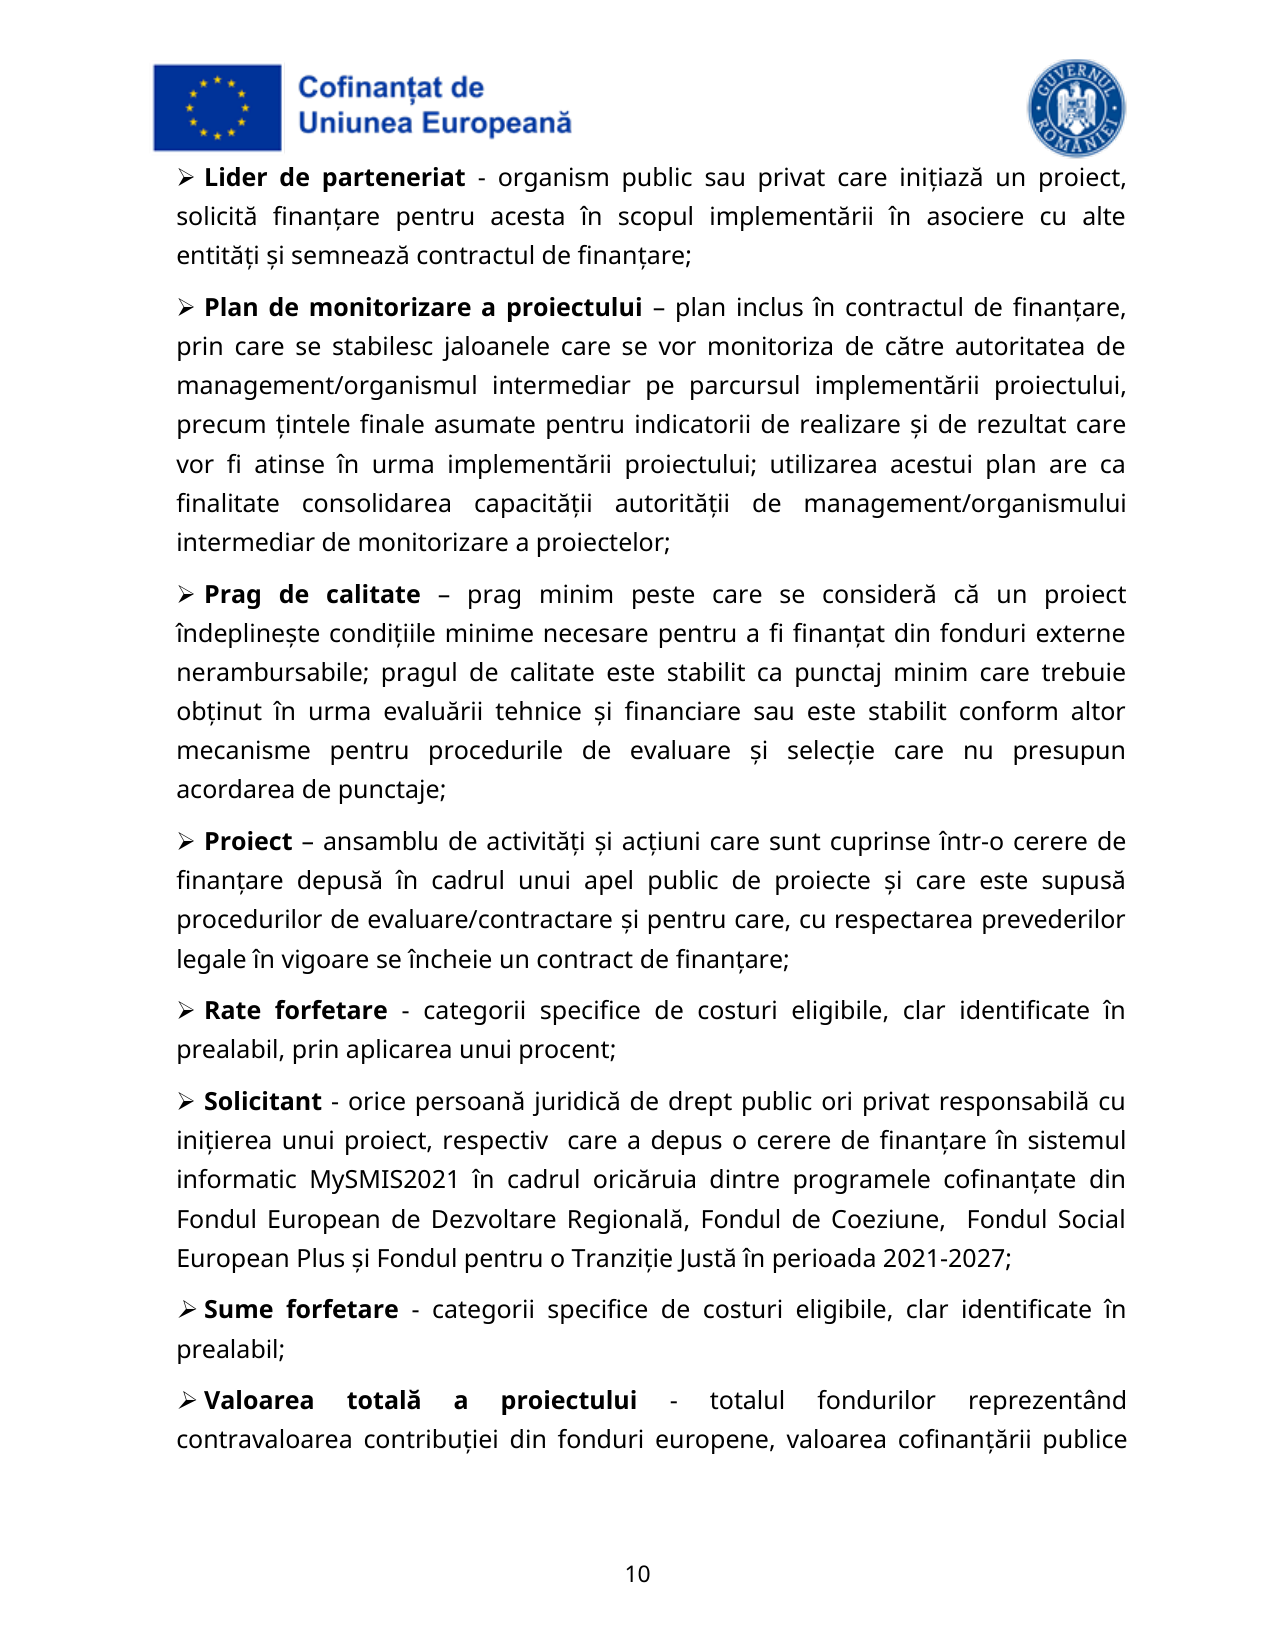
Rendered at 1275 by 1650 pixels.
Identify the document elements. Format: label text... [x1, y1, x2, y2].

list Proiect – ansamblu de activități și acțiuni care sunt cuprinse într-o cerere de finanțare depusă în cadrul unui apel public de proiecte și care este supusă procedurilor de evaluare/contractare și pentru care, cu respectarea prevederilor legale în vigoare se încheie un contract de finanțare; [176, 824, 1127, 975]
list Sume forfetare - categorii specifice de costuri eligibile, clar identificate în prealabil; [176, 1292, 1127, 1365]
list Rate forfetare - categorii specifice de costuri eligibile, clar identificate în prealabil, prin aplicarea unui procent; [176, 993, 1127, 1066]
list Prag de calitate – prag minim peste care se consideră că un proiect îndeplinește condițiile minime necesare pentru a fi finanțat din fonduri externe nerambursabile; pragul de calitate este stabilit ca punctaj minim care trebuie obținut în urma evaluării tehnice și financiare sau este stabilit conform altor mecanisme pentru procedurile de evaluare și selecție care nu presupun acordarea de punctaje; [176, 576, 1127, 806]
list Lider de parteneriat - organism public sau privat care iniţiază un proiect, solicită finanţare pentru acesta în scopul implementării în asociere cu alte entităţi şi semnează contractul de finanţare; [176, 160, 1127, 272]
list Plan de monitorizare a proiectului – plan inclus în contractul de finanțare, prin care se stabilesc jaloanele care se vor monitoriza de către autoritatea de management/organismul intermediar pe parcursul implementării proiectului, precum țintele finale asumate pentru indicatorii de realizare și de rezultat care vor fi atinse în urma implementării proiectului; utilizarea acestui plan are ca finalitate consolidarea capacității autorității de management/organismului intermediar de monitorizare a proiectelor; [176, 290, 1127, 559]
list Solicitant - orice persoană juridică de drept public ori privat responsabilă cu inițierea unui proiect, respectiv care a depus o cerere de finanțare în sistemul informatic MySMIS2021 în cadrul oricăruia dintre programele cofinanțate din Fondul European de Dezvoltare Regională, Fondul de Coeziune, Fondul Social European Plus și Fondul pentru o Tranziție Justă în perioada 2021-2027; [176, 1084, 1127, 1274]
picture [147, 59, 1128, 160]
